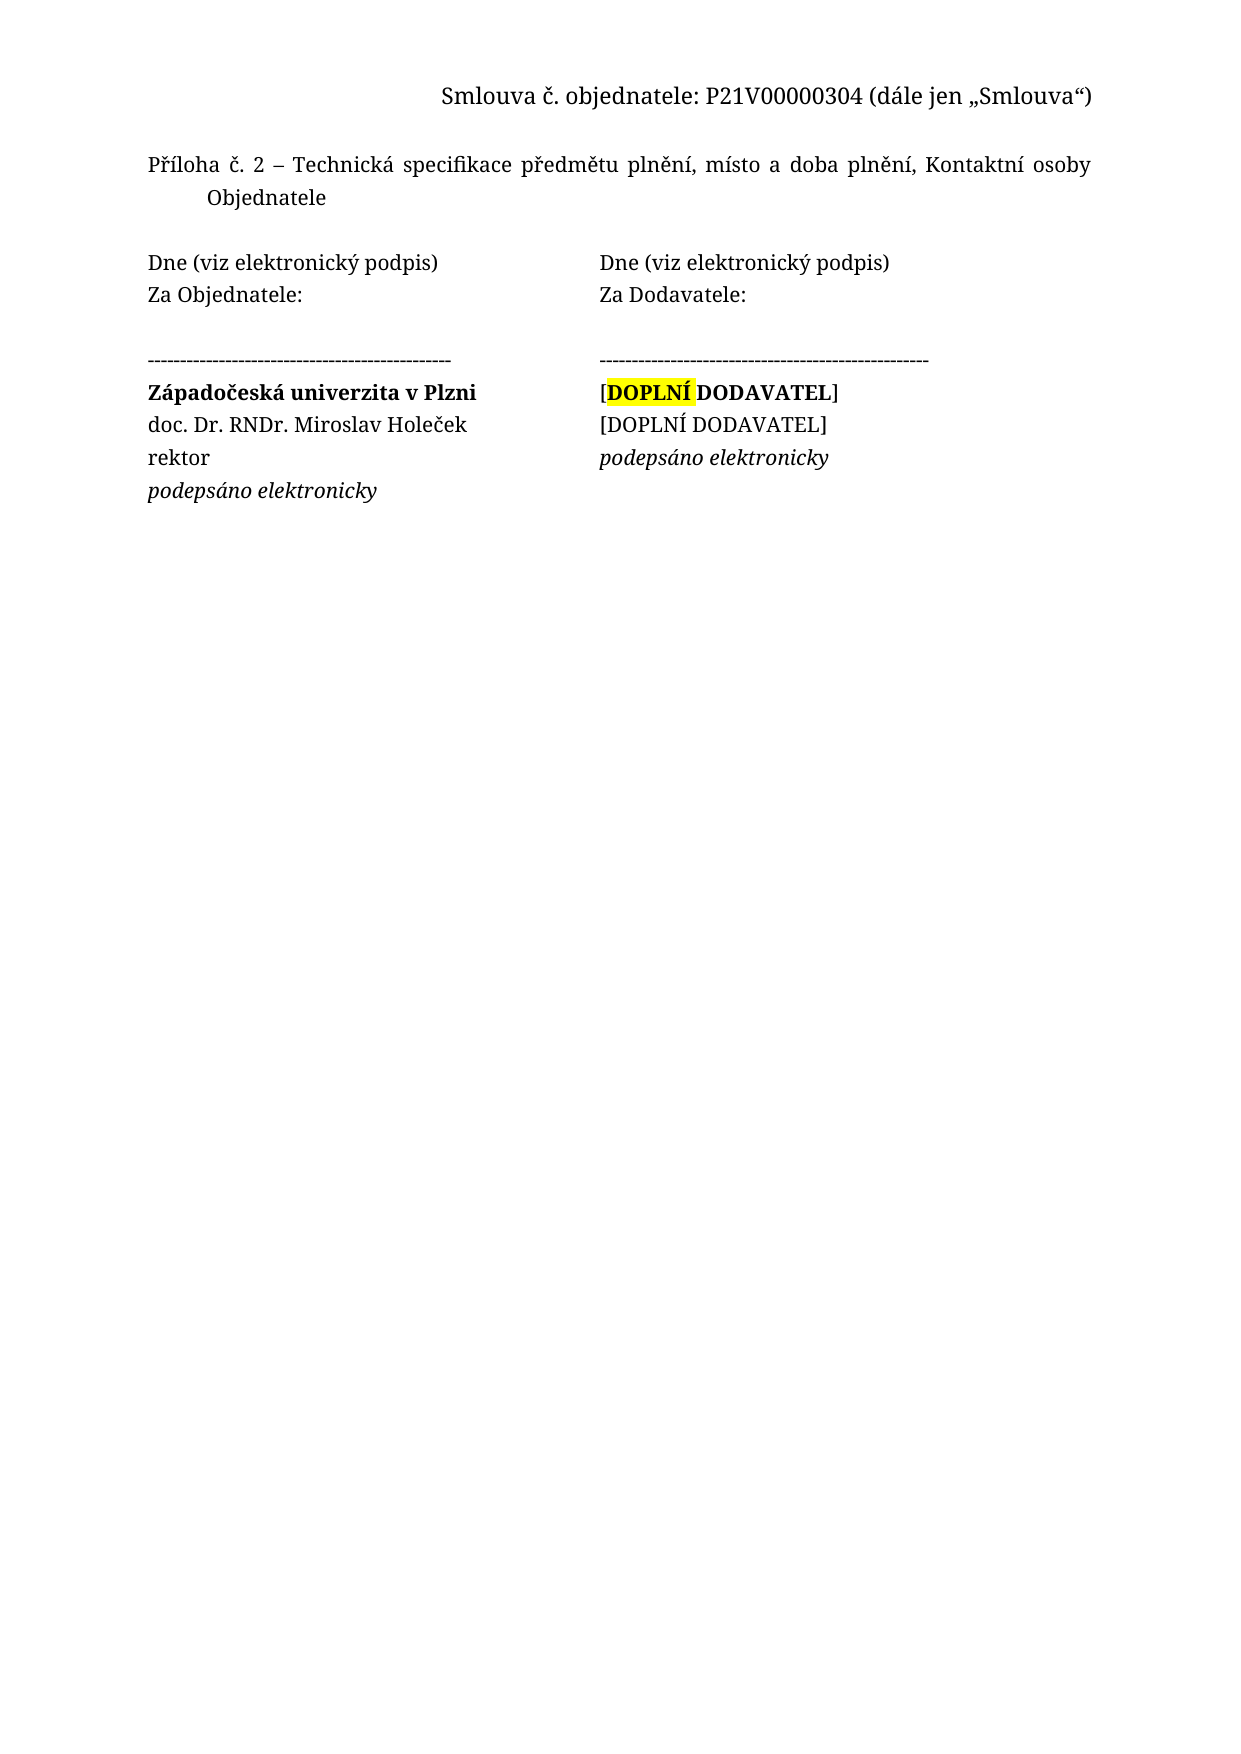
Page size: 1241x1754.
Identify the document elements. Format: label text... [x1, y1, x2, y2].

table_header Dne (viz elektronický podpis) Za Objednatele: ----------------------------------------------- Západočeská univerzita v Plzni doc. Dr. RNDr. Miroslav Holeček rektor podepsáno elektronicky [136, 248, 588, 508]
text Příloha č. 2 – Technická specifikace předmětu plnění, místo a doba plnění, Kontaktní osoby Objednatele [148, 150, 1093, 211]
table_header Dne (viz elektronický podpis) Za Dodavatele: --------------------------------------------------- [DOPLNÍ DODAVATEL] [DOPLNÍ DODAVATEL] podepsáno elektronicky [588, 248, 1040, 508]
